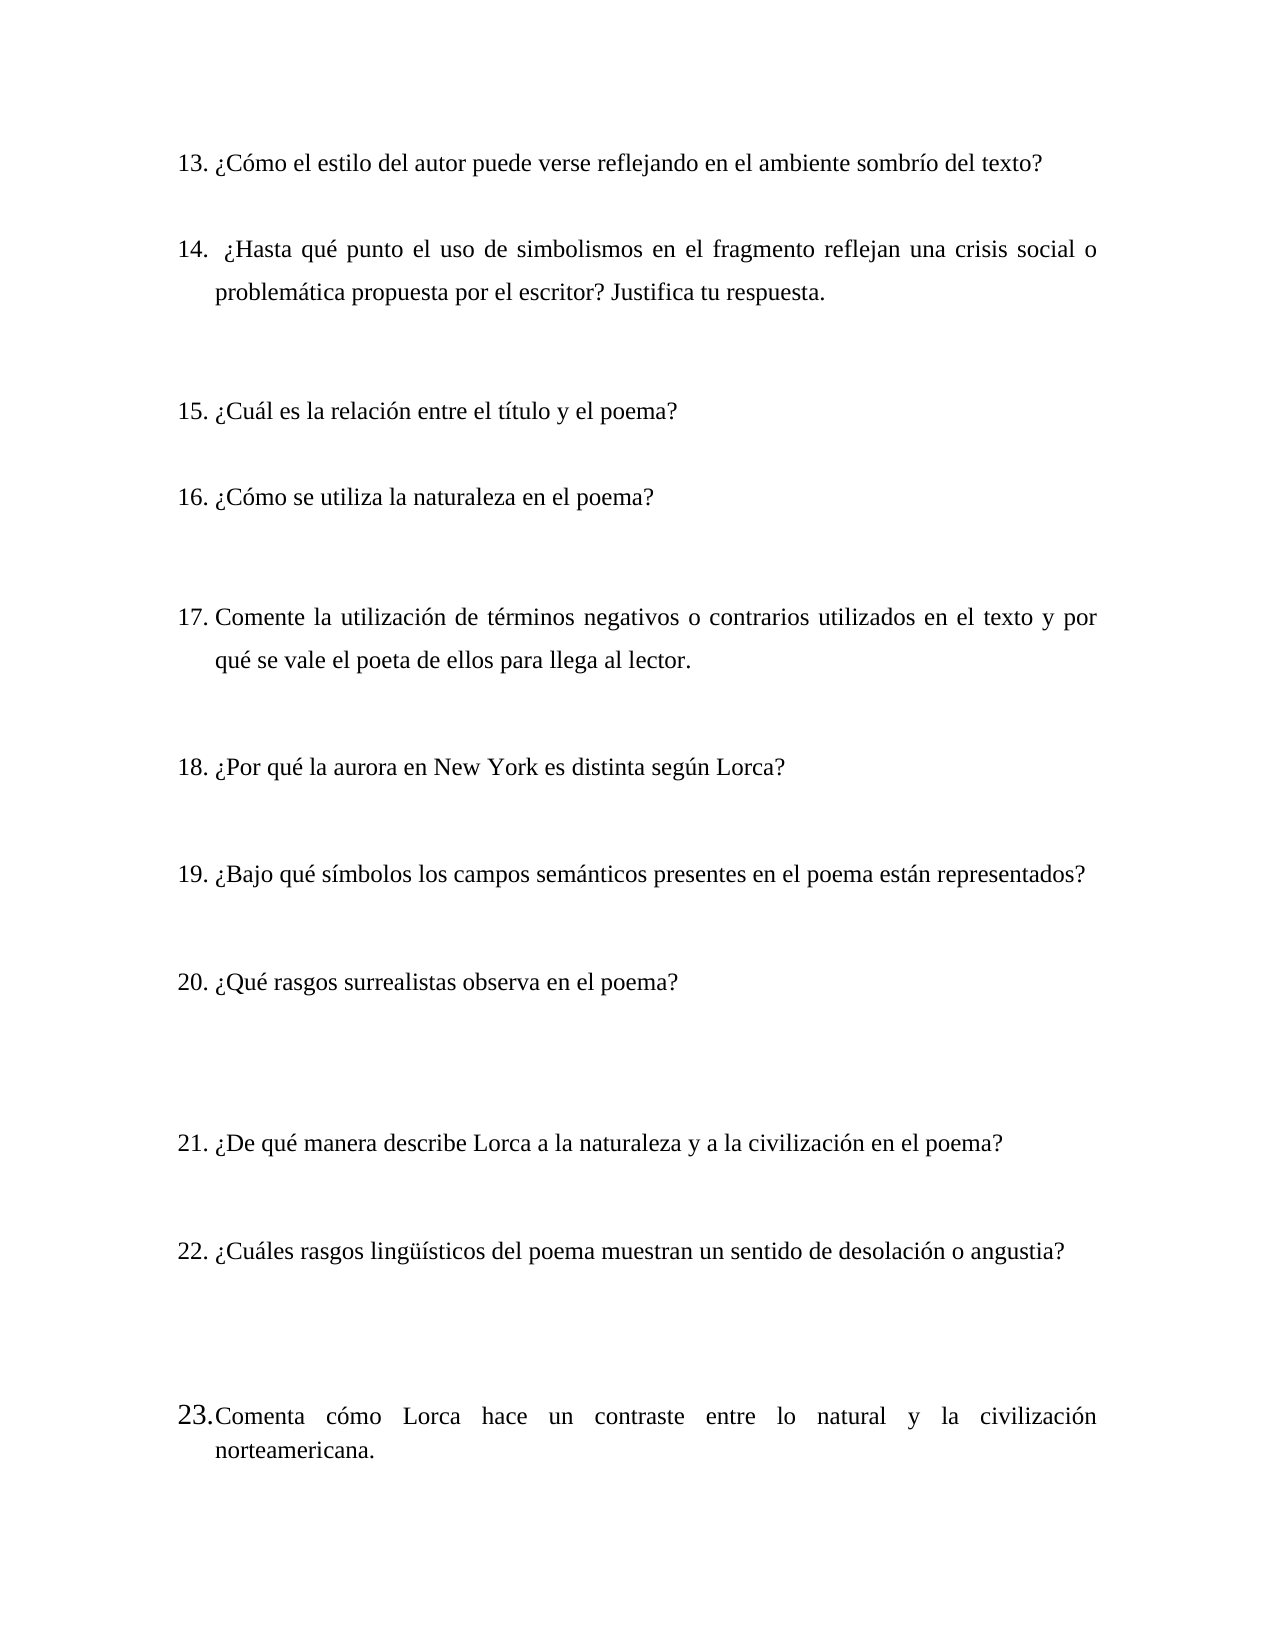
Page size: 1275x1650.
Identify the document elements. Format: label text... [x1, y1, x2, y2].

list ¿De qué manera describe Lorca a la naturaleza y a la civilización en el poema? [177, 1128, 1098, 1157]
list ¿Hasta qué punto el uso de simbolismos en el fragmento reflejan una crisis social o problemática propuesta por el escritor? Justifica tu respuesta. [177, 234, 1098, 306]
list ¿Qué rasgos surrealistas observa en el poema? [177, 967, 1098, 996]
list ¿Cuáles rasgos lingüísticos del poema muestran un sentido de desolación o angustia? [177, 1236, 1098, 1264]
list ¿Por qué la aurora en New York es distinta según Lorca? [177, 752, 1098, 781]
list ¿Cuál es la relación entre el título y el poema? [177, 396, 1098, 425]
list ¿Cómo se utiliza la naturaleza en el poema? [177, 482, 1098, 511]
list ¿Cómo el estilo del autor puede verse reflejando en el ambiente sombrío del texto? [177, 148, 1098, 176]
list Comente la utilización de términos negativos o contrarios utilizados en el texto y por qué se vale el poeta de ellos para llega al lector. [177, 602, 1098, 674]
list Comenta cómo Lorca hace un contraste entre lo natural y la civilización norteamericana. [177, 1397, 1098, 1464]
list ¿Bajo qué símbolos los campos semánticos presentes en el poema están representados? [177, 859, 1098, 888]
